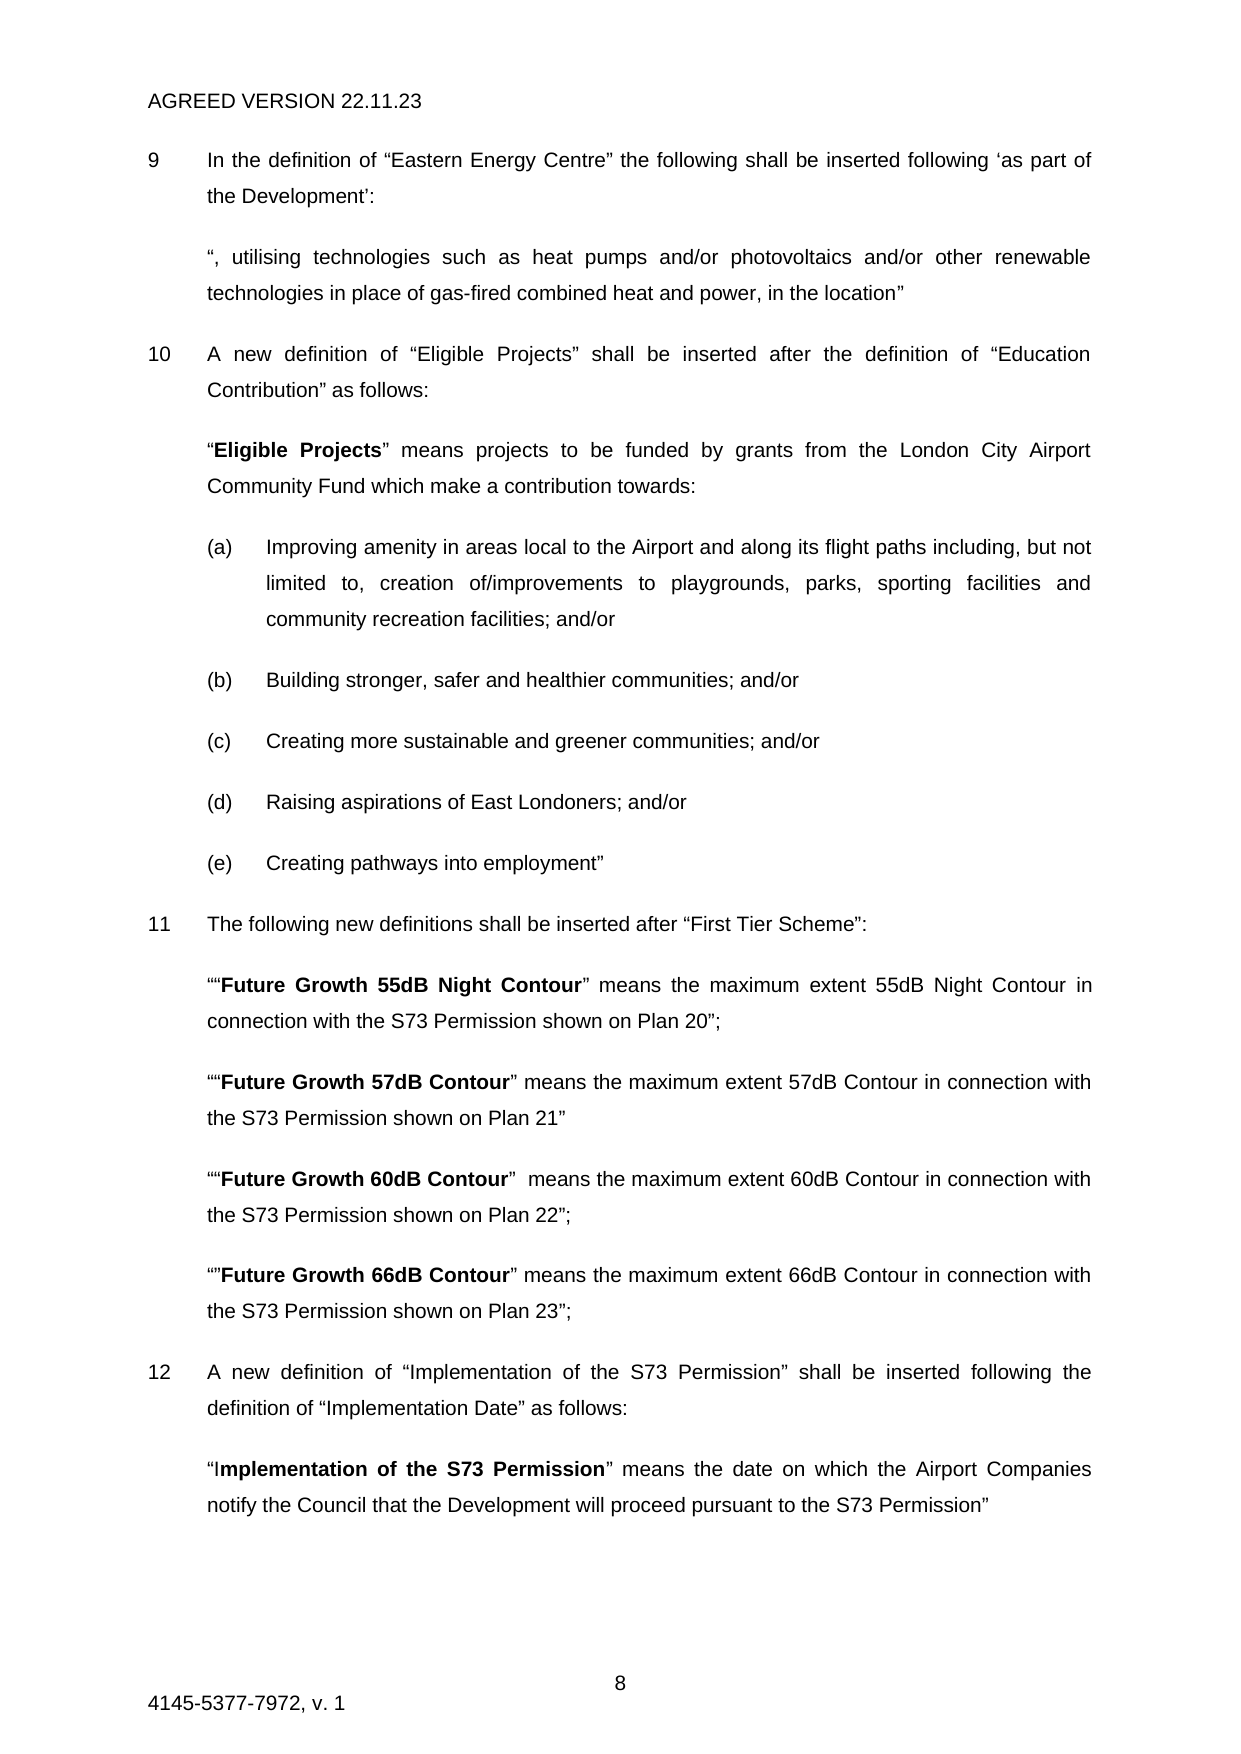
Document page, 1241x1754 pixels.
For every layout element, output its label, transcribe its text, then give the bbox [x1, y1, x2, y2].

text A new definition of “Implementation of the S73 Permission” shall be inserted following the definition of “Implementation Date” as follows: [148, 1360, 1092, 1420]
text In the definition of “Eastern Energy Centre” the following shall be inserted following ‘as part of the Development’: [148, 148, 1092, 208]
list ““Future Growth 60dB Contour” means the maximum extent 60dB Contour in connection with the S73 Permission shown on Plan 22”; [207, 1166, 1092, 1226]
text The following new definitions shall be inserted after “First Tier Scheme”: [148, 912, 1092, 936]
list ““Future Growth 57dB Contour” means the maximum extent 57dB Contour in connection with the S73 Permission shown on Plan 21” [207, 1069, 1092, 1129]
list Raising aspirations of East Londoners; and/or [207, 790, 1092, 814]
list Improving amenity in areas local to the Airport and along its flight paths including, but not limited to, creation of/improvements to playgrounds, parks, sporting facilities and community recreation facilities; and/or [207, 535, 1092, 631]
list Creating more sustainable and greener communities; and/or [207, 729, 1092, 753]
list “”Future Growth 66dB Contour” means the maximum extent 66dB Contour in connection with the S73 Permission shown on Plan 23”; [207, 1263, 1092, 1323]
list ““Future Growth 55dB Night Contour” means the maximum extent 55dB Night Contour in connection with the S73 Permission shown on Plan 20”; [207, 973, 1092, 1033]
list Building stronger, safer and healthier communities; and/or [207, 668, 1092, 692]
list “, utilising technologies such as heat pumps and/or photovoltaics and/or other renewable technologies in place of gas-fired combined heat and power, in the location” [207, 244, 1092, 304]
text A new definition of “Eligible Projects” shall be inserted after the definition of “Education Contribution” as follows: [148, 341, 1092, 401]
list Creating pathways into employment” [207, 851, 1092, 875]
list “Eligible Projects” means projects to be funded by grants from the London City Airport Community Fund which make a contribution towards: [207, 438, 1092, 498]
list “Implementation of the S73 Permission” means the date on which the Airport Companies notify the Council that the Development will proceed pursuant to the S73 Permission” [207, 1457, 1092, 1517]
